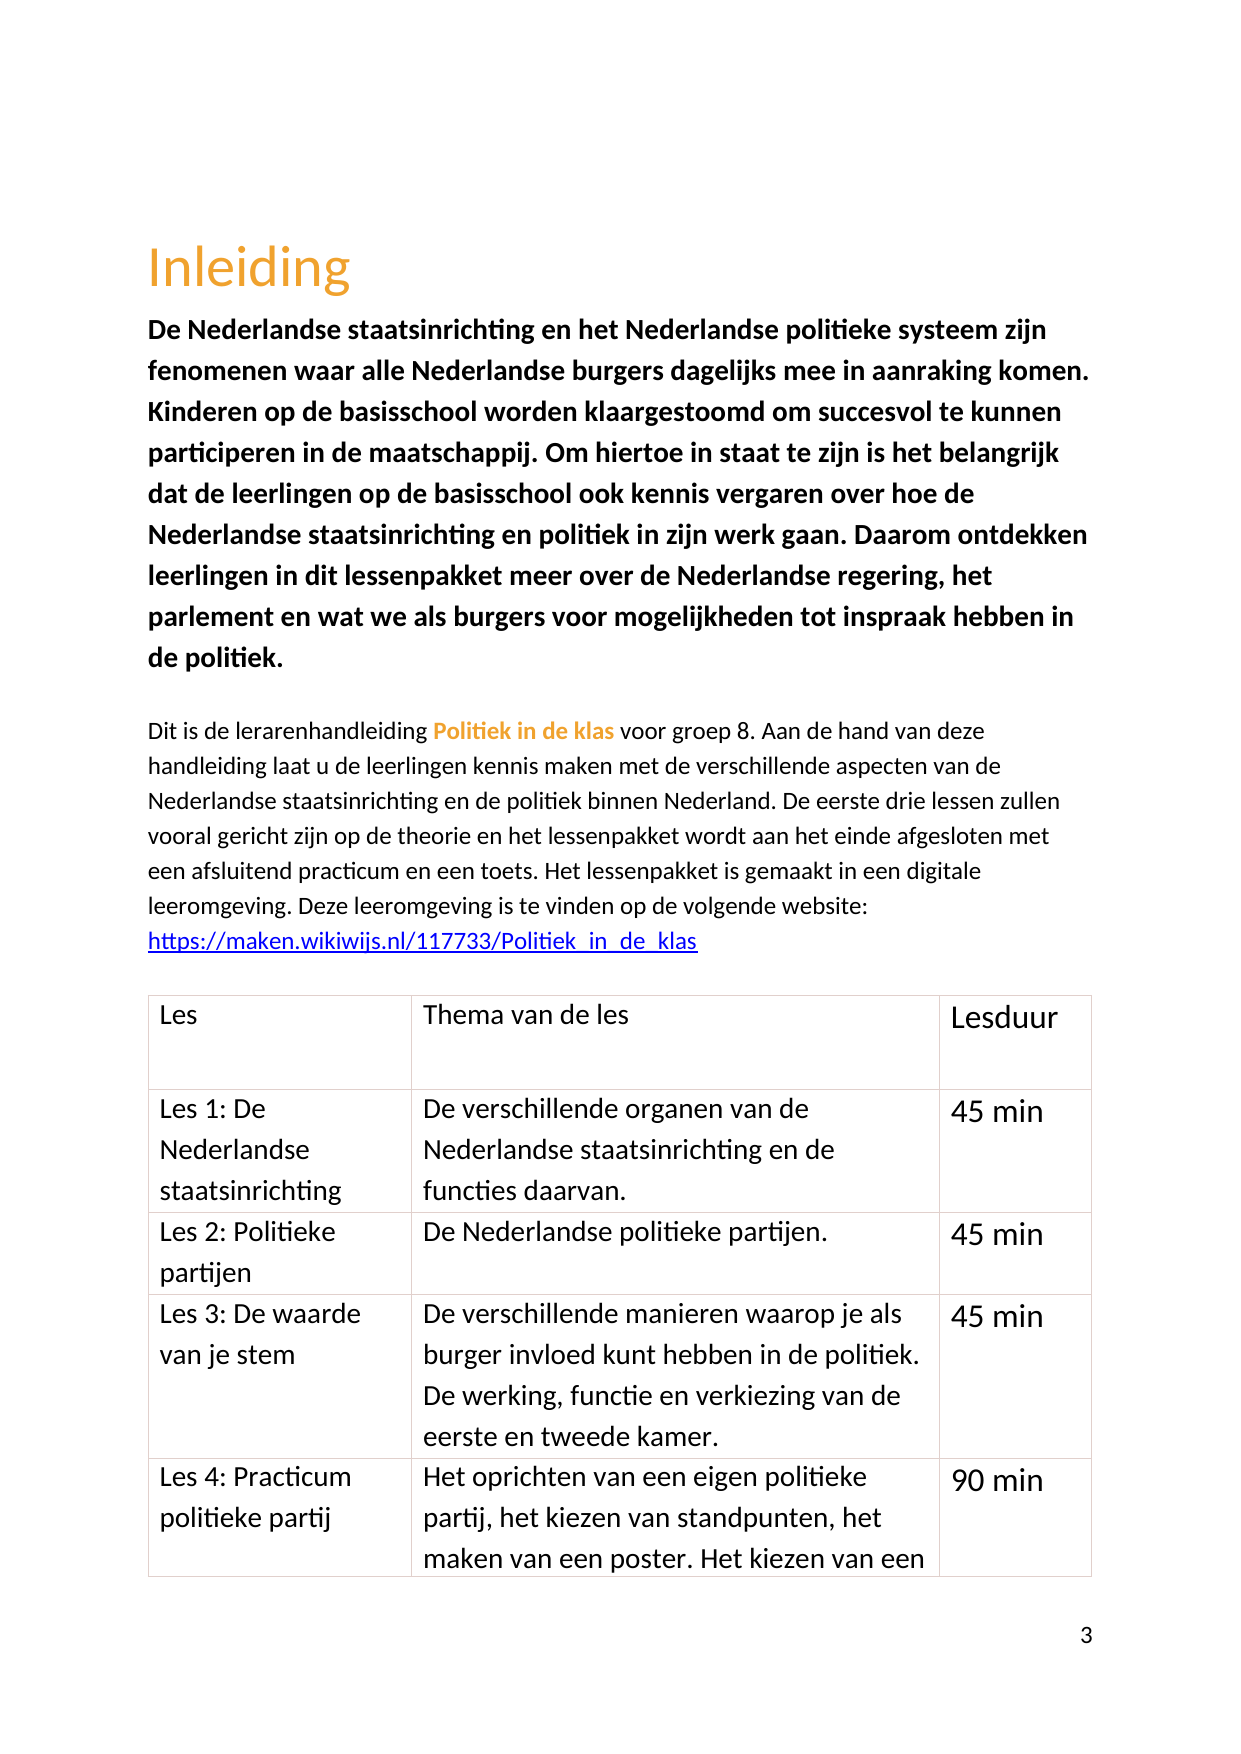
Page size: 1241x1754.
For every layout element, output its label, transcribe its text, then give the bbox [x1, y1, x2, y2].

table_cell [149, 1459, 411, 1576]
table_cell Les 3: De waarde van je stem [149, 1295, 411, 1457]
text De Nederlandse staatsinrichting en het Nederlandse politieke systeem zijn fenomenen waar alle Nederlandse burgers dagelijks mee in aanraking komen. Kinderen op de basisschool worden klaargestoomd om succesvol te kunnen participeren in de maatschappij. Om hiertoe in staat te zijn is het belangrijk dat de leerlingen op de basisschool ook kennis vergaren over hoe de Nederlandse staatsinrichting en politiek in zijn werk gaan. Daarom ontdekken leerlingen in dit lessenpakket meer over de Nederlandse regering, het parlement en wat we als burgers voor mogelijkheden tot inspraak hebben in de politiek. [148, 311, 1093, 674]
table_cell Les 1: De Nederlandse staatsinrichting [149, 1090, 411, 1212]
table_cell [412, 1459, 939, 1576]
table_cell 45 min [940, 1295, 1091, 1457]
table_cell Les 2: Politieke partijen [149, 1213, 411, 1294]
table_cell De verschillende manieren waarop je als burger invloed kunt hebben in de politiek. De werking, functie en verkiezing van de eerste en tweede kamer. [412, 1295, 939, 1457]
table_header Les [149, 996, 411, 1089]
table_cell 45 min [940, 1213, 1091, 1294]
text Inleiding [148, 229, 1093, 301]
table_header Lesduur [940, 996, 1091, 1089]
table_cell De Nederlandse politieke partijen. [412, 1213, 939, 1294]
table_cell 45 min [940, 1090, 1091, 1212]
table_header Thema van de les [412, 996, 939, 1089]
text Dit is de lerarenhandleiding Politiek in de klas voor groep 8. Aan de hand van deze handleiding laat u de leerlingen kennis maken met de verschillende aspecten van de Nederlandse staatsinrichting en de politiek binnen Nederland. De eerste drie lessen zullen vooral gericht zijn op de theorie en het lessenpakket wordt aan het einde afgesloten met een afsluitend practicum en een toets. Het lessenpakket is gemaakt in een digitale leeromgeving. Deze leeromgeving is te vinden op de volgende website: https://maken.wikiwijs.nl/117733/Politiek_in_de_klas [148, 715, 1093, 955]
table_cell 90 min [940, 1459, 1091, 1576]
table_cell De verschillende organen van de Nederlandse staatsinrichting en de functies daarvan. [412, 1090, 939, 1212]
